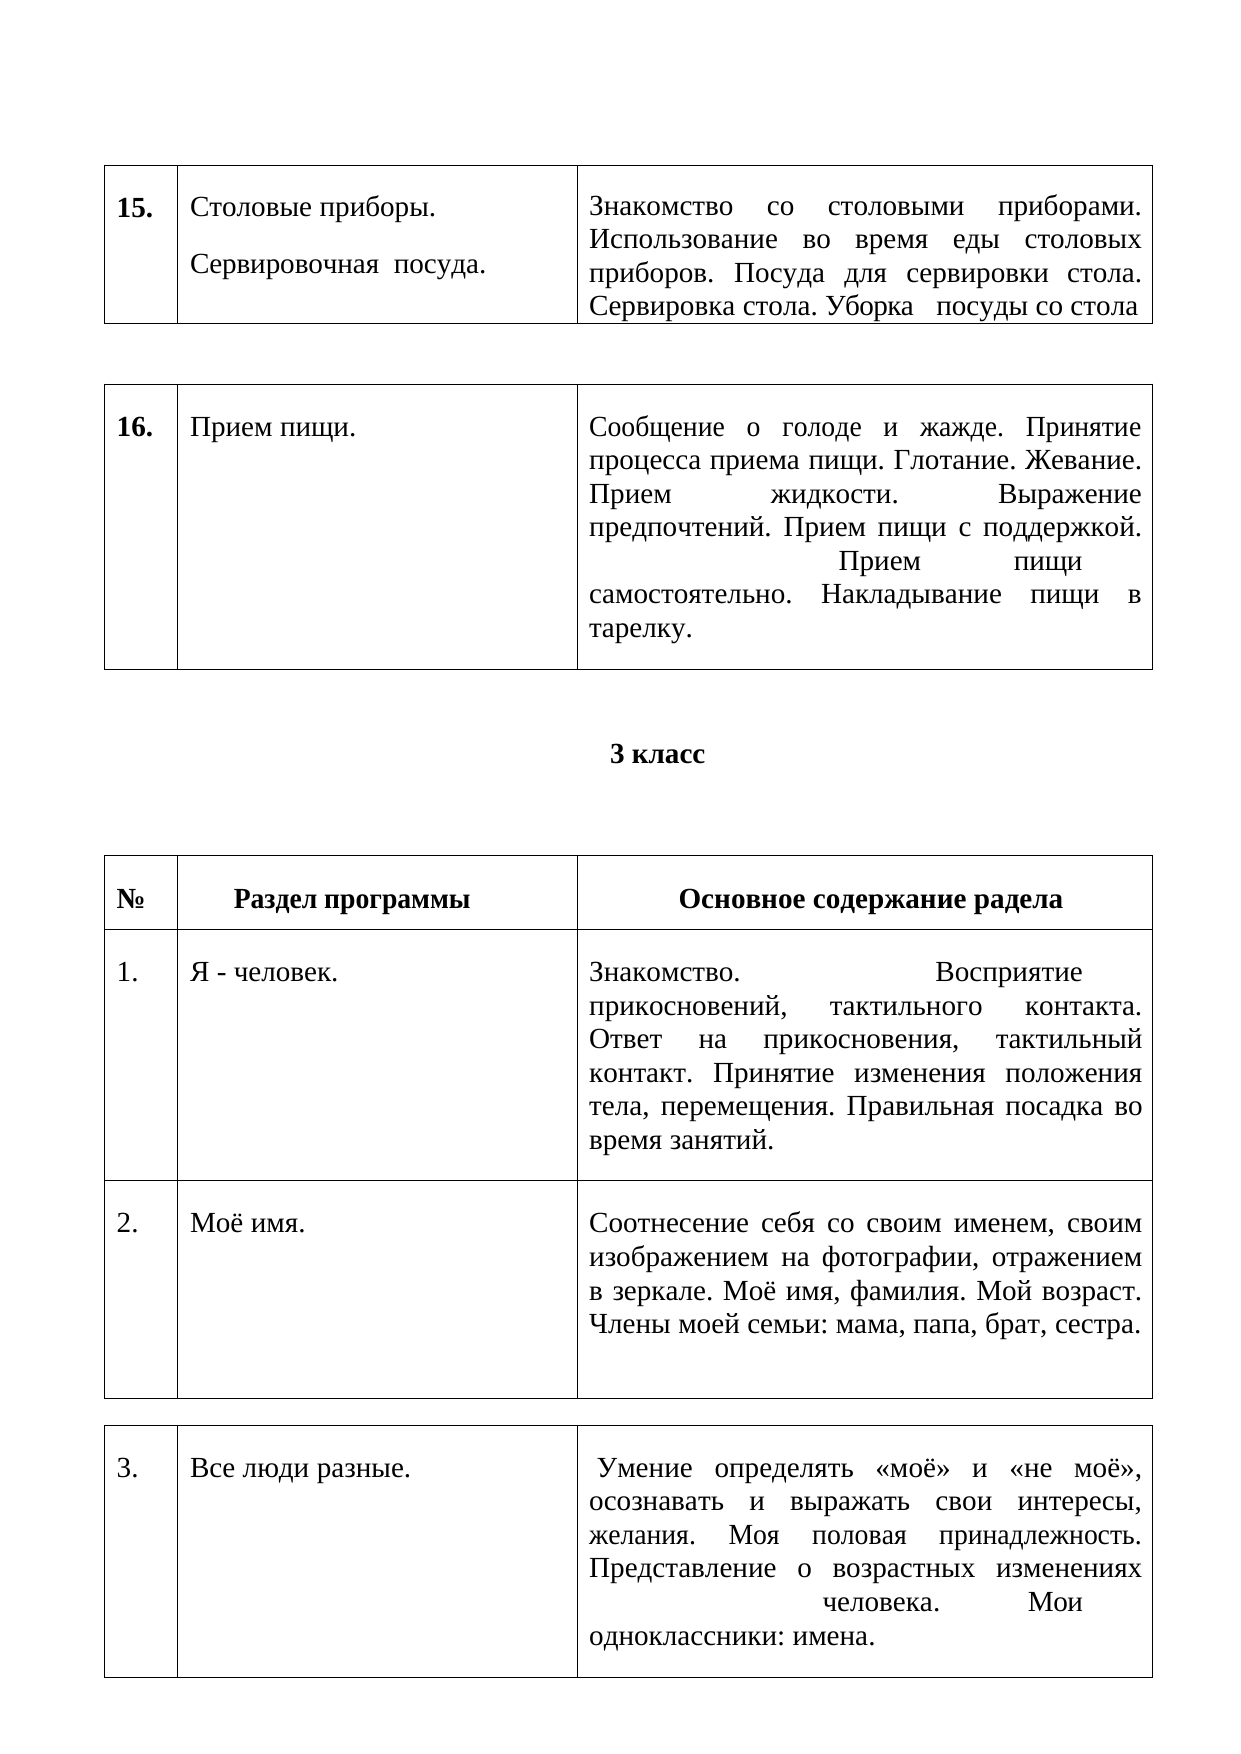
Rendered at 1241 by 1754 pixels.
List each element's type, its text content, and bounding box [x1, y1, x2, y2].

table_cell 2. [105, 1181, 177, 1398]
table_header № [105, 856, 177, 929]
table_cell Соотнесение себя со своим именем, своим изображением на фотографии, отражением в зеркале. Моё имя, фамилия. Мой возраст. Члены моей семьи: мама, папа, брат, сестра. [578, 1181, 1152, 1398]
table_cell Знакомство со столовыми приборами. Использование во время еды столовых приборов. Посуда для сервировки стола. Сервировка стола. Уборка посуды со стола [578, 166, 1152, 323]
subtitle 3 класс [164, 736, 1151, 770]
table_cell Знакомство. Восприятие прикосновений, тактильного контакта. Ответ на прикосновения, тактильный контакт. Принятие изменения положения тела, перемещения. Правильная посадка во время занятий. [578, 930, 1152, 1180]
table_header Основное содержание радела [578, 856, 1152, 929]
table_cell Я - человек. [178, 930, 577, 1180]
table_header Прием пищи. [178, 385, 577, 668]
table_header 3. [105, 1426, 177, 1677]
table_cell Столовые приборы. Сервировочная посуда. [178, 166, 577, 323]
table_header Раздел программы [178, 856, 577, 929]
table_header Сообщение о голоде и жажде. Принятие процесса приема пищи. Глотание. Жевание. Прием жидкости. Выражение предпочтений. Прием пищи с поддержкой. Прием пищи самостоятельно. Накладывание пищи в тарелку. [578, 385, 1152, 668]
table_header 16. [105, 385, 177, 668]
table_cell 1. [105, 930, 177, 1180]
table_header Все люди разные. [178, 1426, 577, 1677]
table_cell Моё имя. [178, 1181, 577, 1398]
table_header Умение определять «моё» и «не моё», осознавать и выражать свои интересы, желания. Моя половая принадлежность. Представление о возрастных изменениях человека. Мои одноклассники: имена. [578, 1426, 1152, 1677]
table_cell 15. [105, 166, 177, 323]
